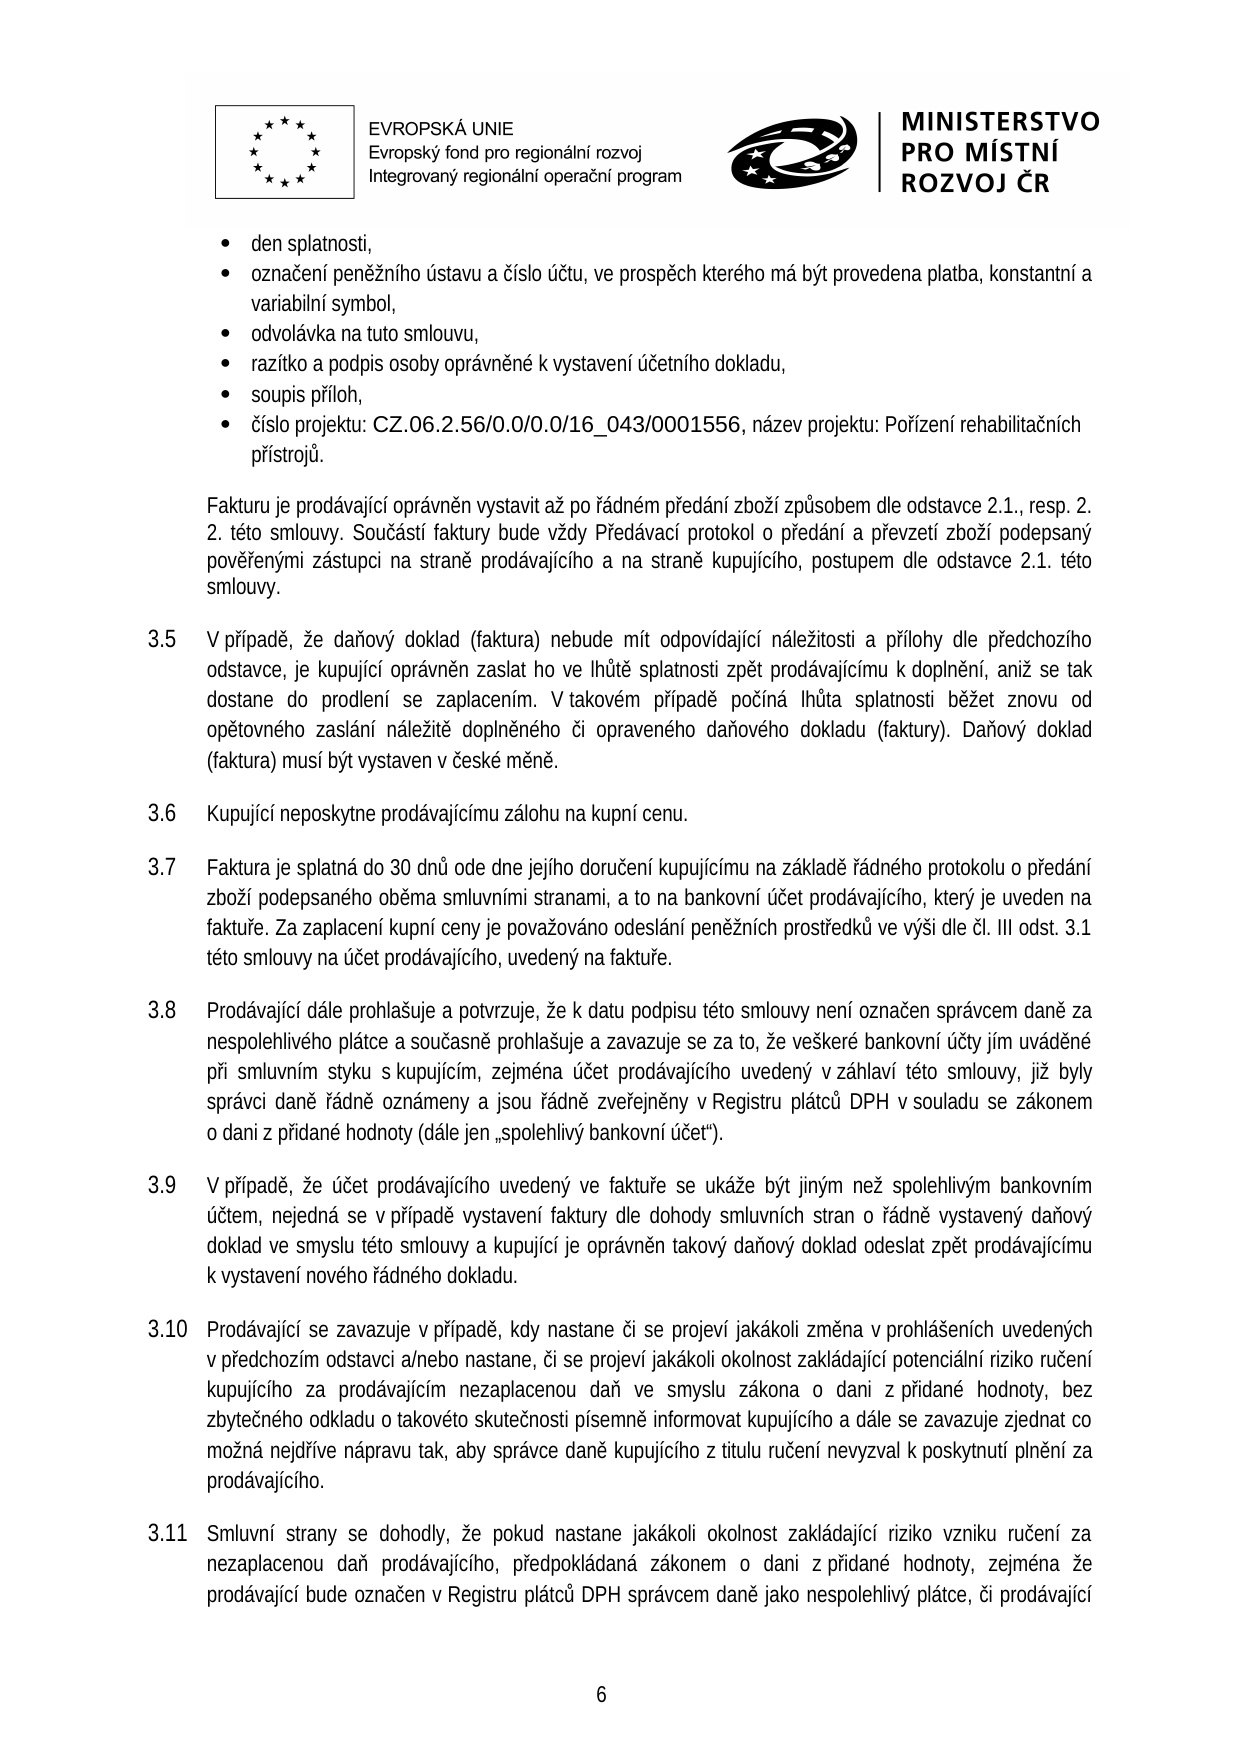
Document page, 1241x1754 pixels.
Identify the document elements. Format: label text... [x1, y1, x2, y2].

list razítko a podpis osoby oprávněné k vystavení účetního dokladu, [221, 350, 1093, 377]
list odvolávka na tuto smlouvu, [221, 320, 1093, 347]
picture [184, 73, 1130, 230]
list den splatnosti, [221, 230, 1093, 256]
list Faktura je splatná do 30 dnů ode dne jejího doručení kupujícímu na základě řádného protokolu o předání zboží podepsaného oběma smluvními stranami, a to na bankovní účet prodávajícího, který je uveden na faktuře. Za zaplacení kupní ceny je považováno odeslání peněžních prostředků ve výši dle čl. III odst. 3.1 této smlouvy na účet prodávajícího, uvedený na faktuře. [148, 851, 1093, 971]
list soupis příloh, [221, 381, 1093, 407]
list Kupující neposkytne prodávajícímu zálohu na kupní cenu. [148, 798, 1093, 826]
list označení peněžního ústavu a číslo účtu, ve prospěch kterého má být provedena platba, konstantní a variabilní symbol, [221, 260, 1093, 316]
list Prodávající dále prohlašuje a potvrzuje, že k datu podpisu této smlouvy není označen správcem daně za nespolehlivého plátce a současně prohlašuje a zavazuje se za to, že veškeré bankovní účty jím uváděné při smluvním styku s kupujícím, zejména účet prodávajícího uvedený v záhlaví této smlouvy, již byly správci daně řádně oznámeny a jsou řádně zveřejněny v Registru plátců DPH v souladu se zákonem o dani z přidané hodnoty (dále jen „spolehlivý bankovní účet“). [148, 995, 1093, 1145]
list číslo projektu: CZ.06.2.56/0.0/0.0/16_043/0001556, název projektu: Pořízení rehabilitačních přístrojů. [221, 411, 1093, 467]
text Fakturu je prodávající oprávněn vystavit až po řádném předání zboží způsobem dle odstavce 2.1., resp. 2. 2. této smlouvy. Součástí faktury bude vždy Předávací protokol o předání a převzetí zboží podepsaný pověřenými zástupci na straně prodávajícího a na straně kupujícího, postupem dle odstavce 2.1. této smlouvy. [169, 492, 1093, 599]
list V případě, že daňový doklad (faktura) nebude mít odpovídající náležitosti a přílohy dle předchozího odstavce, je kupující oprávněn zaslat ho ve lhůtě splatnosti zpět prodávajícímu k doplnění, aniž se tak dostane do prodlení se zaplacením. V takovém případě počíná lhůta splatnosti běžet znovu od opětovného zaslání náležitě doplněného či opraveného daňového dokladu (faktury). Daňový doklad (faktura) musí být vystaven v české měně. [148, 623, 1093, 773]
list V případě, že účet prodávajícího uvedený ve faktuře se ukáže být jiným než spolehlivým bankovním účtem, nejedná se v případě vystavení faktury dle dohody smluvních stran o řádně vystavený daňový doklad ve smyslu této smlouvy a kupující je oprávněn takový daňový doklad odeslat zpět prodávajícímu k vystavení nového řádného dokladu. [148, 1169, 1093, 1289]
list Prodávající se zavazuje v případě, kdy nastane či se projeví jakákoli změna v prohlášeních uvedených v předchozím odstavci a/nebo nastane, či se projeví jakákoli okolnost zakládající potenciální riziko ručení kupujícího za prodávajícím nezaplacenou daň ve smyslu zákona o dani z přidané hodnoty, bez zbytečného odkladu o takovéto skutečnosti písemně informovat kupujícího a dále se zavazuje zjednat co možná nejdříve nápravu tak, aby správce daně kupujícího z titulu ručení nevyzval k poskytnutí plnění za prodávajícího. [148, 1313, 1093, 1493]
